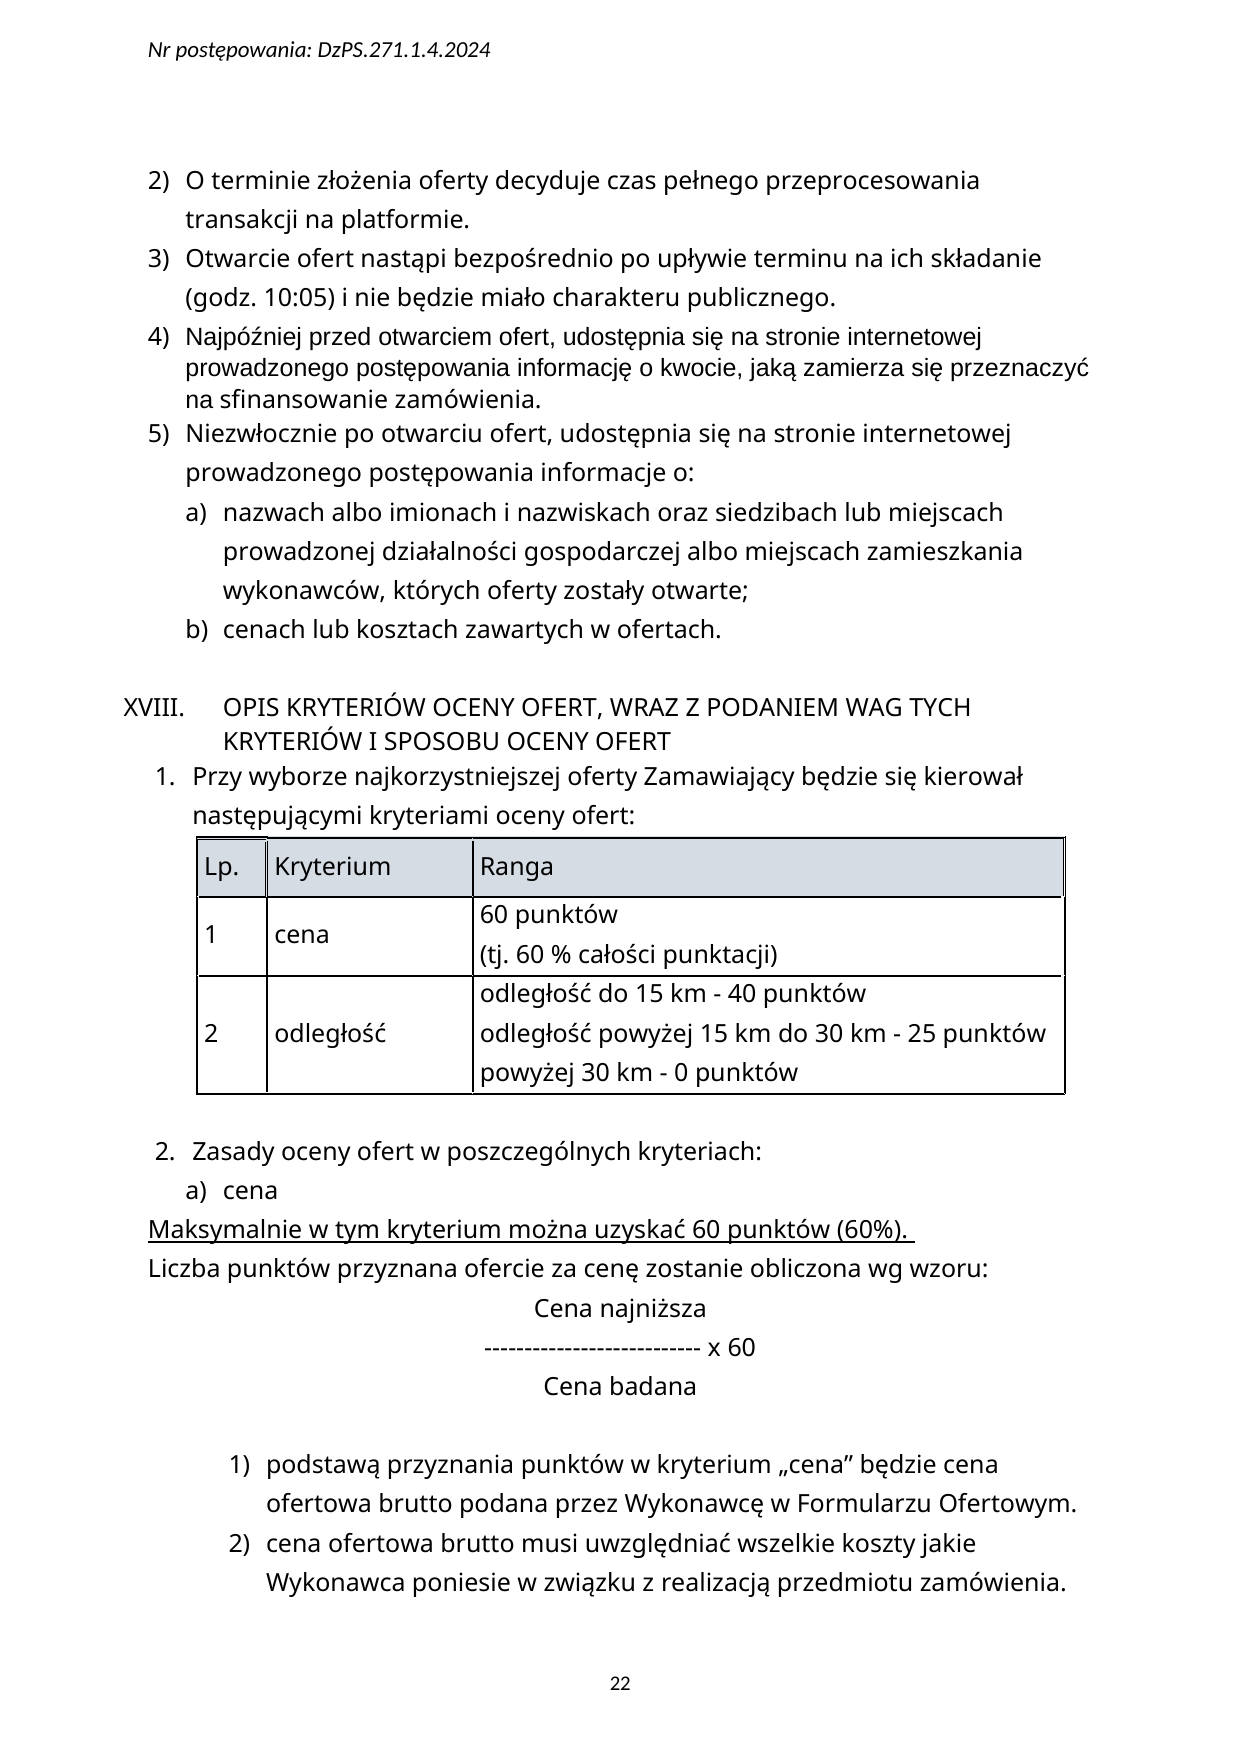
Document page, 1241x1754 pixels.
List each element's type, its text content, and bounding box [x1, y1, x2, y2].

text Cena najniższa [148, 1290, 1093, 1324]
list O terminie złożenia oferty decyduje czas pełnego przeprocesowania transakcji na platformie. [148, 162, 1093, 236]
list Zasady oceny ofert w poszczególnych kryteriach: [154, 1133, 1093, 1168]
table_cell 2 [198, 977, 267, 1093]
table_cell odległość [267, 977, 472, 1093]
table_cell 1 [198, 898, 266, 974]
text Cena badana [148, 1368, 1093, 1403]
table_cell odległość do 15 km - 40 punktów odległość powyżej 15 km do 30 km - 25 punktów powyżej 30 km - 0 punktów [472, 975, 1064, 1093]
list cenach lub kosztach zawartych w ofertach. [185, 612, 1093, 646]
subtitle OPIS KRYTERIÓW OCENY OFERT, WRAZ Z PODANIEM WAG TYCH KRYTERIÓW I SPOSOBU OCENY OFERT [185, 690, 1093, 758]
text --------------------------- x 60 [148, 1329, 1093, 1363]
list Przy wyborze najkorzystniejszej oferty Zamawiający będzie się kierował następującymi kryteriami oceny ofert: [154, 758, 1093, 831]
list Niezwłocznie po otwarciu ofert, udostępnia się na stronie internetowej prowadzonego postępowania informacje o: [148, 416, 1093, 489]
text Liczba punktów przyznana ofercie za cenę zostanie obliczona wg wzoru: [148, 1251, 1093, 1285]
list podstawą przyznania punktów w kryterium „cena” będzie cena ofertowa brutto podana przez Wykonawcę w Formularzu Ofertowym. [228, 1447, 1093, 1520]
table_cell cena [268, 898, 472, 974]
table_header Lp. [198, 838, 267, 896]
list cena [185, 1173, 1093, 1207]
table_header Kryterium [267, 839, 472, 896]
list Otwarcie ofert nastąpi bezpośrednio po upływie terminu na ich składanie (godz. 10:05) i nie będzie miało charakteru publicznego. [148, 241, 1093, 314]
table_header Ranga [472, 839, 1063, 896]
list cena ofertowa brutto musi uwzględniać wszelkie koszty jakie Wykonawca poniesie w związku z realizacją przedmiotu zamówienia. [228, 1525, 1093, 1598]
table_cell 60 punktów (tj. 60 % całości punktacji) [474, 896, 1064, 974]
text Maksymalnie w tym kryterium można uzyskać 60 punktów (60%). [148, 1212, 1093, 1246]
list nazwach albo imionach i nazwiskach oraz siedzibach lub miejscach prowadzonej działalności gospodarczej albo miejscach zamieszkania wykonawców, których oferty zostały otwarte; [185, 494, 1093, 607]
subtitle Najpóźniej przed otwarciem ofert, udostępnia się na stronie internetowej prowadzonego postępowania informację o kwocie, jaką zamierza się przeznaczyć na sfinansowanie zamówienia. [148, 319, 1093, 416]
